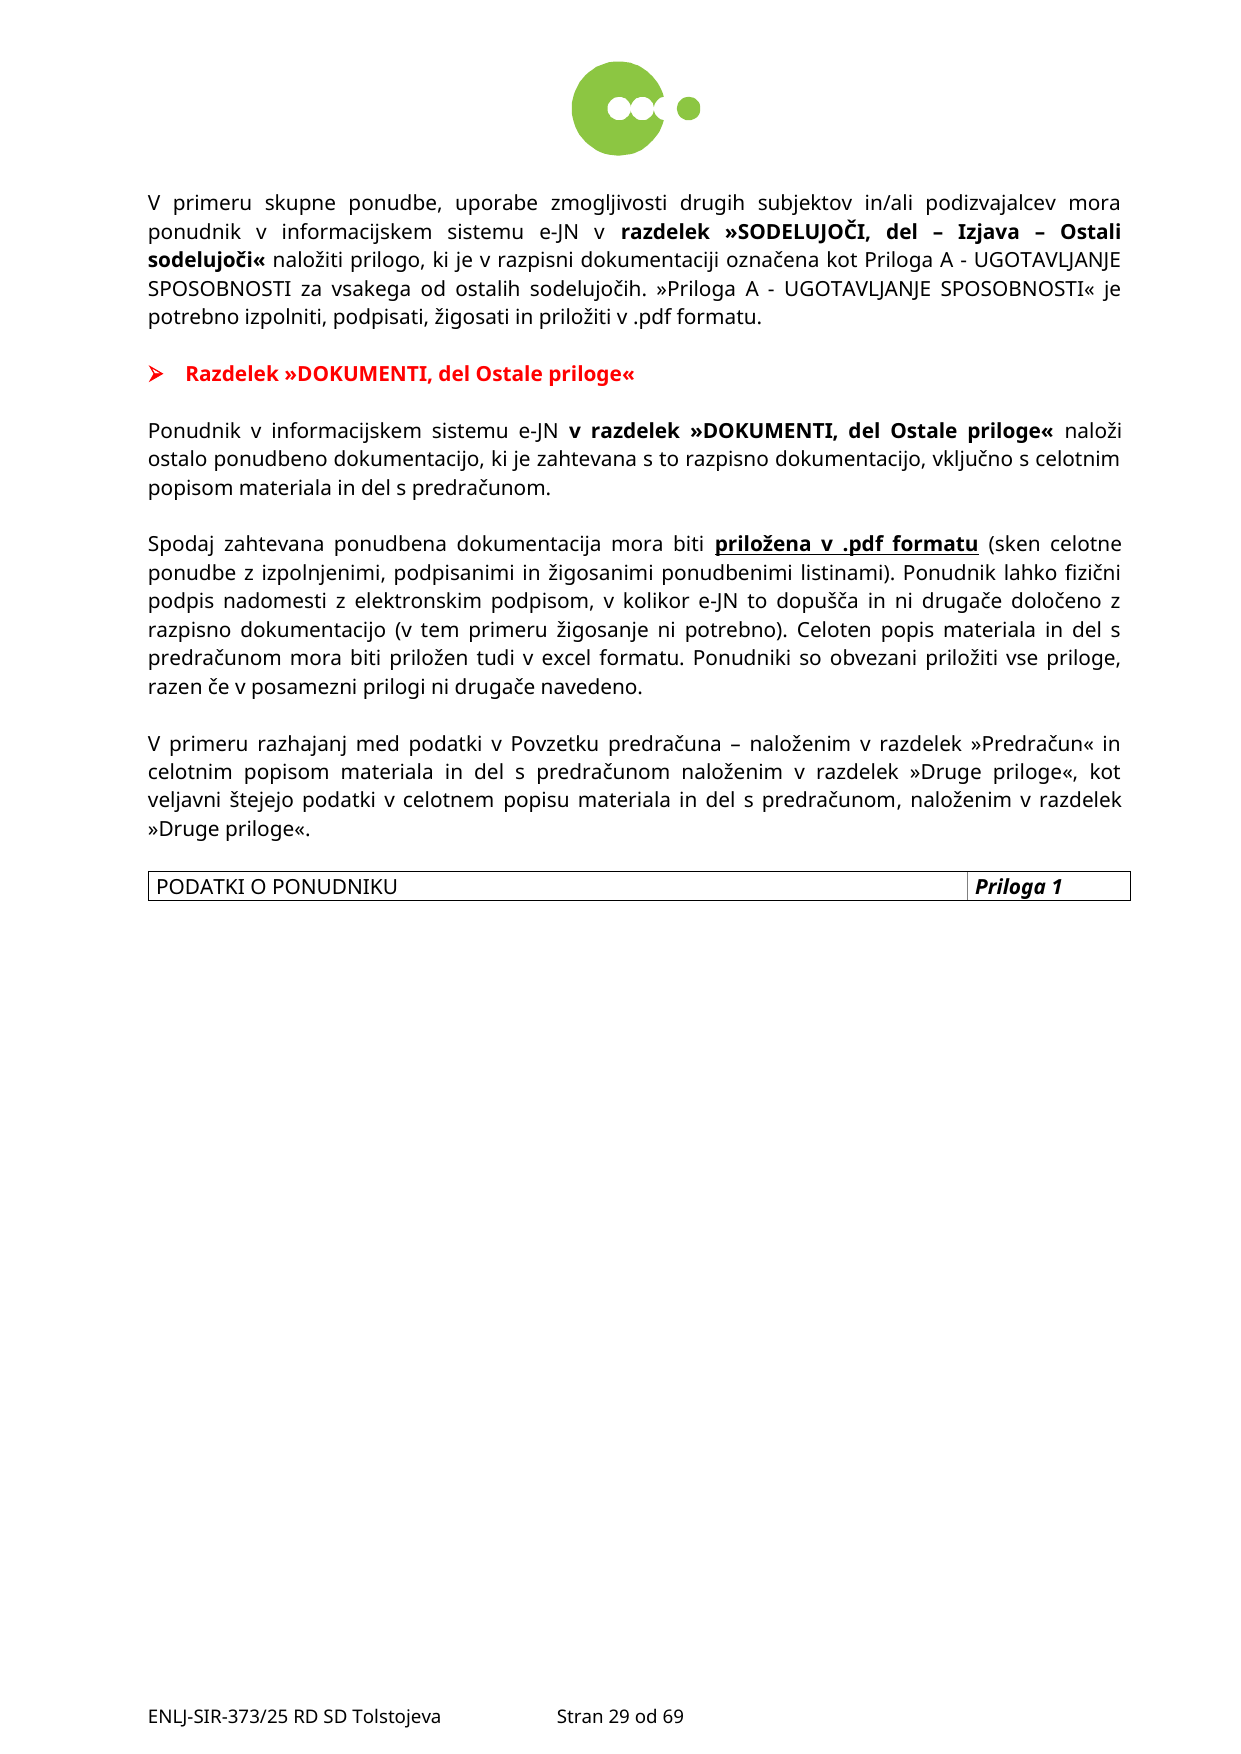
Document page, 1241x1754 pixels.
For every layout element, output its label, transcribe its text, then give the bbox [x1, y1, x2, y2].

table_header Priloga 1 [968, 872, 1130, 900]
text Ponudnik v informacijskem sistemu e-JN v razdelek »DOKUMENTI, del Ostale priloge« naloži ostalo ponudbeno dokumentacijo, ki je zahtevana s to razpisno dokumentacijo, vključno s celotnim popisom materiala in del s predračunom. [148, 416, 1122, 501]
table_header PODATKI O PONUDNIKU [149, 872, 967, 900]
list Razdelek »DOKUMENTI, del Ostale priloge« [148, 359, 1122, 387]
text V primeru razhajanj med podatki v Povzetku predračuna – naloženim v razdelek »Predračun« in celotnim popisom materiala in del s predračunom naloženim v razdelek »Druge priloge«, kot veljavni štejejo podatki v celotnem popisu materiala in del s predračunom, naloženim v razdelek »Druge priloge«. [148, 729, 1122, 842]
text V primeru skupne ponudbe, uporabe zmogljivosti drugih subjektov in/ali podizvajalcev mora ponudnik v informacijskem sistemu e-JN v razdelek »SODELUJOČI, del – Izjava – Ostali sodelujoči« naložiti prilogo, ki je v razpisni dokumentaciji označena kot Priloga A - UGOTAVLJANJE SPOSOBNOSTI za vsakega od ostalih sodelujočih. »Priloga A - UGOTAVLJANJE SPOSOBNOSTI« je potrebno izpolniti, podpisati, žigosati in priložiti v .pdf formatu. [148, 188, 1122, 331]
text Spodaj zahtevana ponudbena dokumentacija mora biti priložena v .pdf formatu (sken celotne ponudbe z izpolnjenimi, podpisanimi in žigosanimi ponudbenimi listinami). Ponudnik lahko fizični podpis nadomesti z elektronskim podpisom, v kolikor e-JN to dopušča in ni drugače določeno z razpisno dokumentacijo (v tem primeru žigosanje ni potrebno). Celoten popis materiala in del s predračunom mora biti priložen tudi v excel formatu. Ponudniki so obvezani priložiti vse priloge, razen če v posamezni prilogi ni drugače navedeno. [148, 529, 1122, 700]
